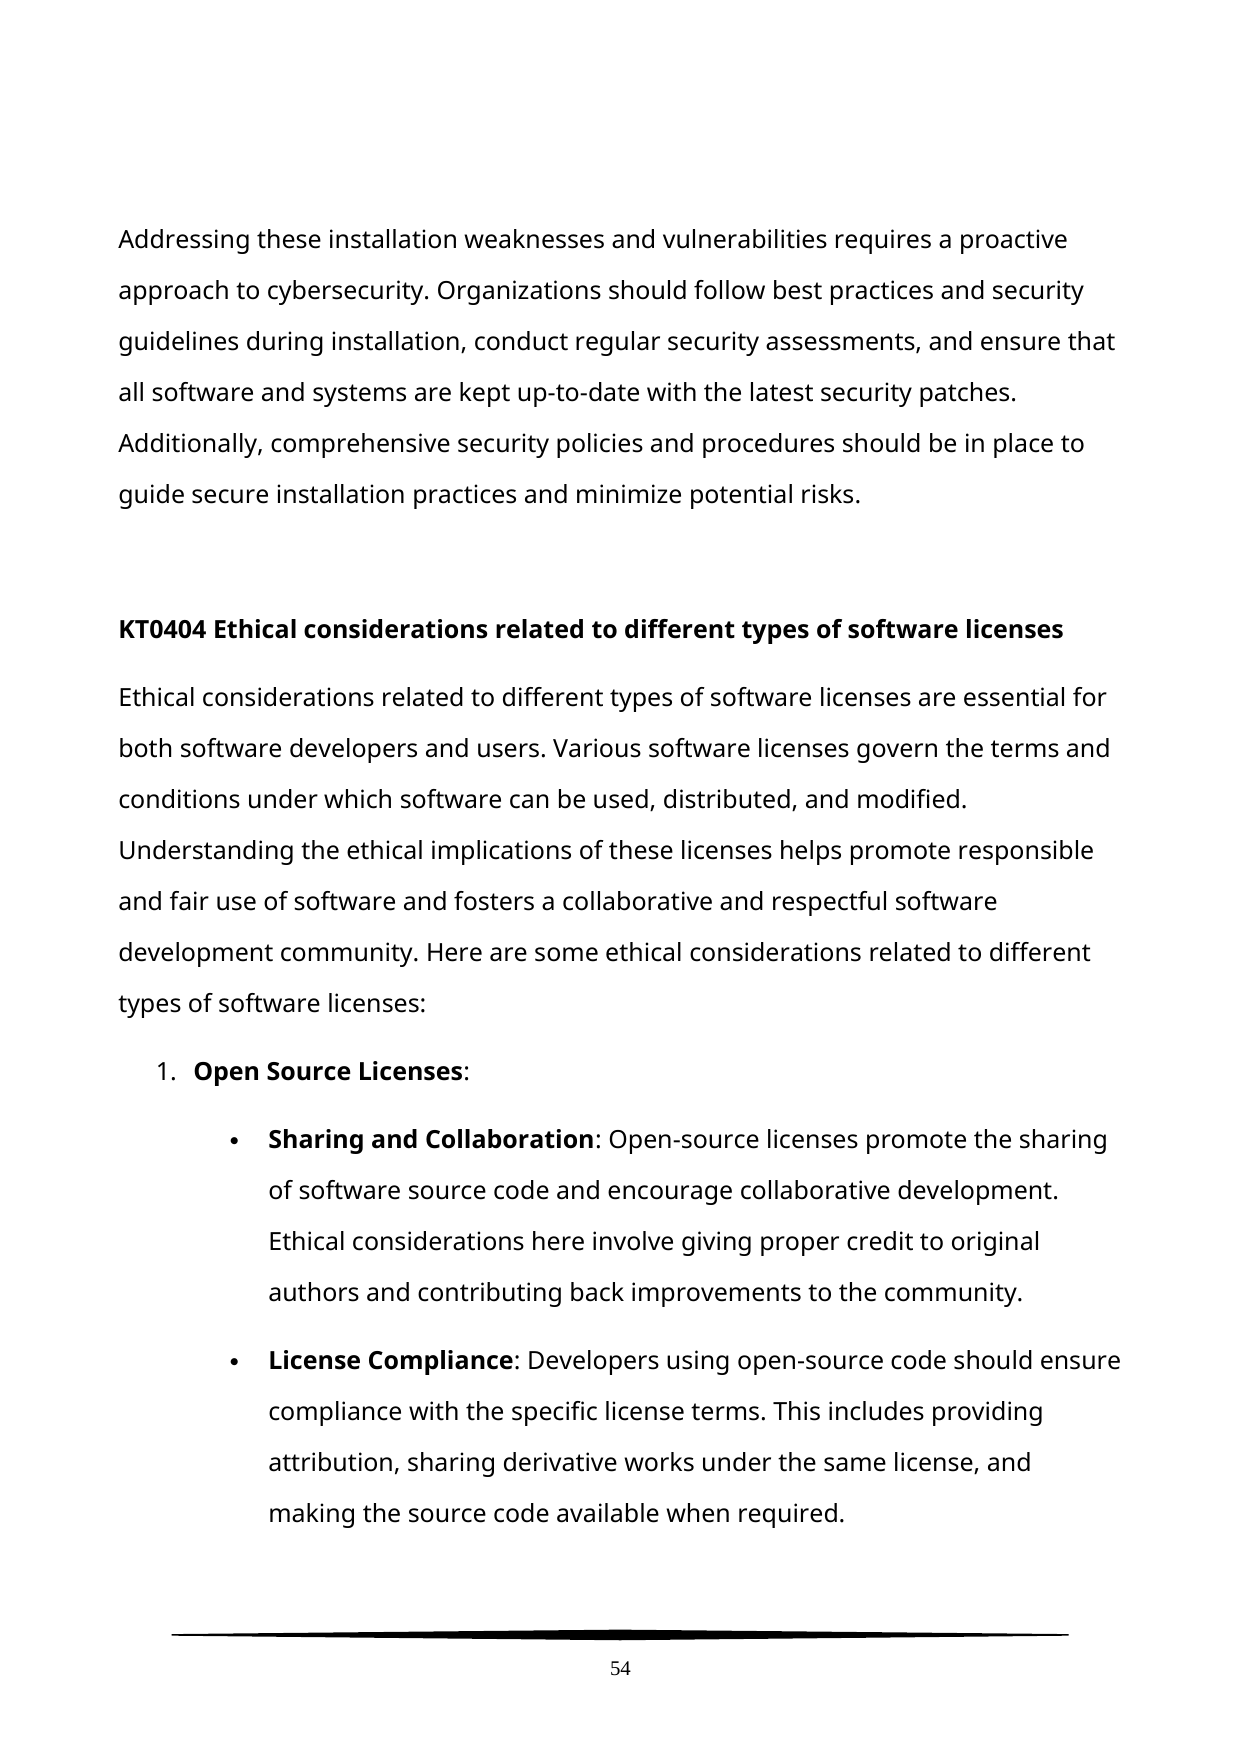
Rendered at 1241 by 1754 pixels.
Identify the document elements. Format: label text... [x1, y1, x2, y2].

list License Compliance: Developers using open-source code should ensure compliance with the specific license terms. This includes providing attribution, sharing derivative works under the same license, and making the source code available when required. [231, 1342, 1122, 1529]
text Ethical considerations related to different types of software licenses are essential for both software developers and users. Various software licenses govern the terms and conditions under which software can be used, distributed, and modified. Understanding the ethical implications of these licenses helps promote responsible and fair use of software and fosters a collaborative and respectful software development community. Here are some ethical considerations related to different types of software licenses: [118, 680, 1122, 1020]
text KT0404 Ethical considerations related to different types of software licenses [118, 612, 1122, 646]
list Open Source Licenses: [156, 1054, 1122, 1088]
list Sharing and Collaboration: Open-source licenses promote the sharing of software source code and encourage collaborative development. Ethical considerations here involve giving proper credit to original authors and contributing back improvements to the community. [231, 1122, 1122, 1309]
text Addressing these installation weaknesses and vulnerabilities requires a proactive approach to cybersecurity. Organizations should follow best practices and security guidelines during installation, conduct regular security assessments, and ensure that all software and systems are kept up-to-date with the latest security patches. Additionally, comprehensive security policies and procedures should be in place to guide secure installation practices and minimize potential risks. [118, 222, 1122, 511]
